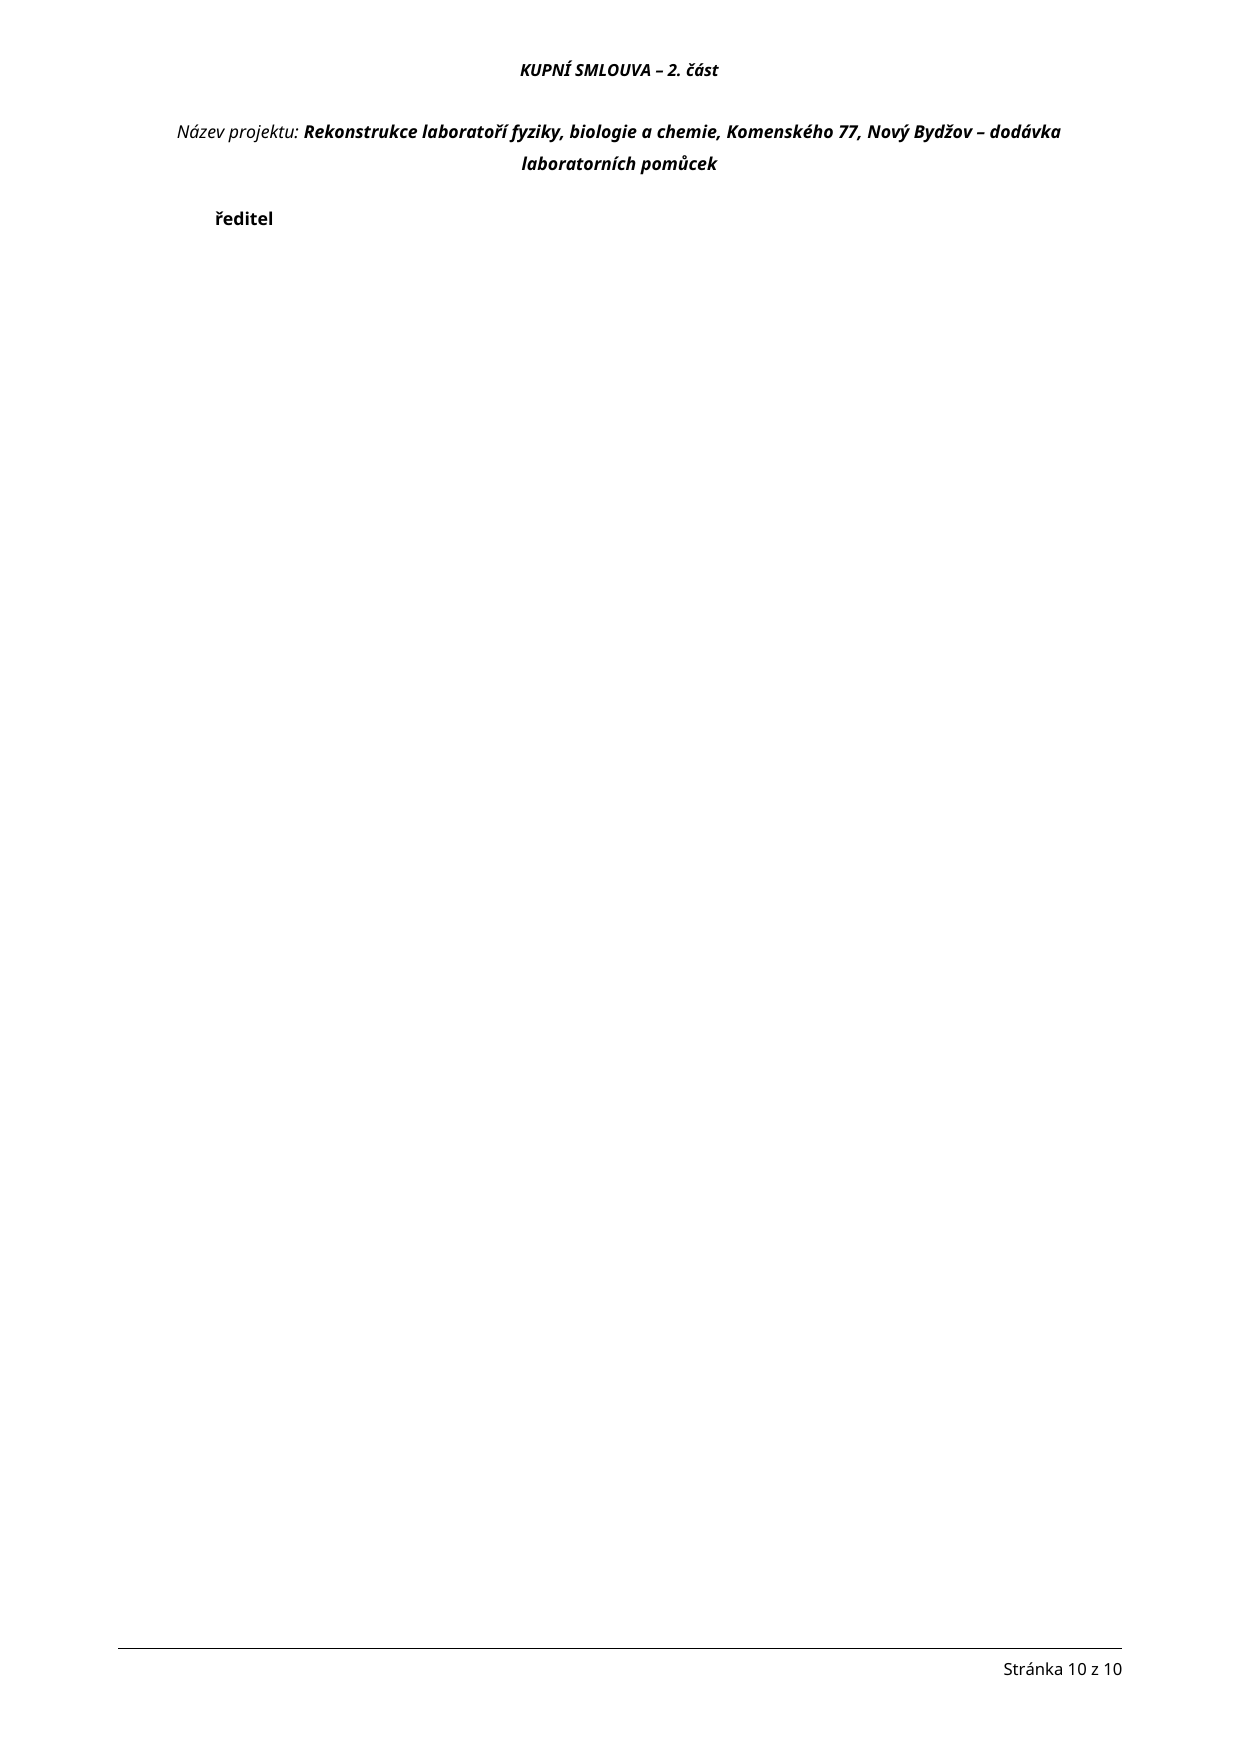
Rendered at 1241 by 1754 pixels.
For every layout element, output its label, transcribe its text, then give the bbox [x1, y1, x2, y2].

text ředitel [118, 207, 1122, 231]
